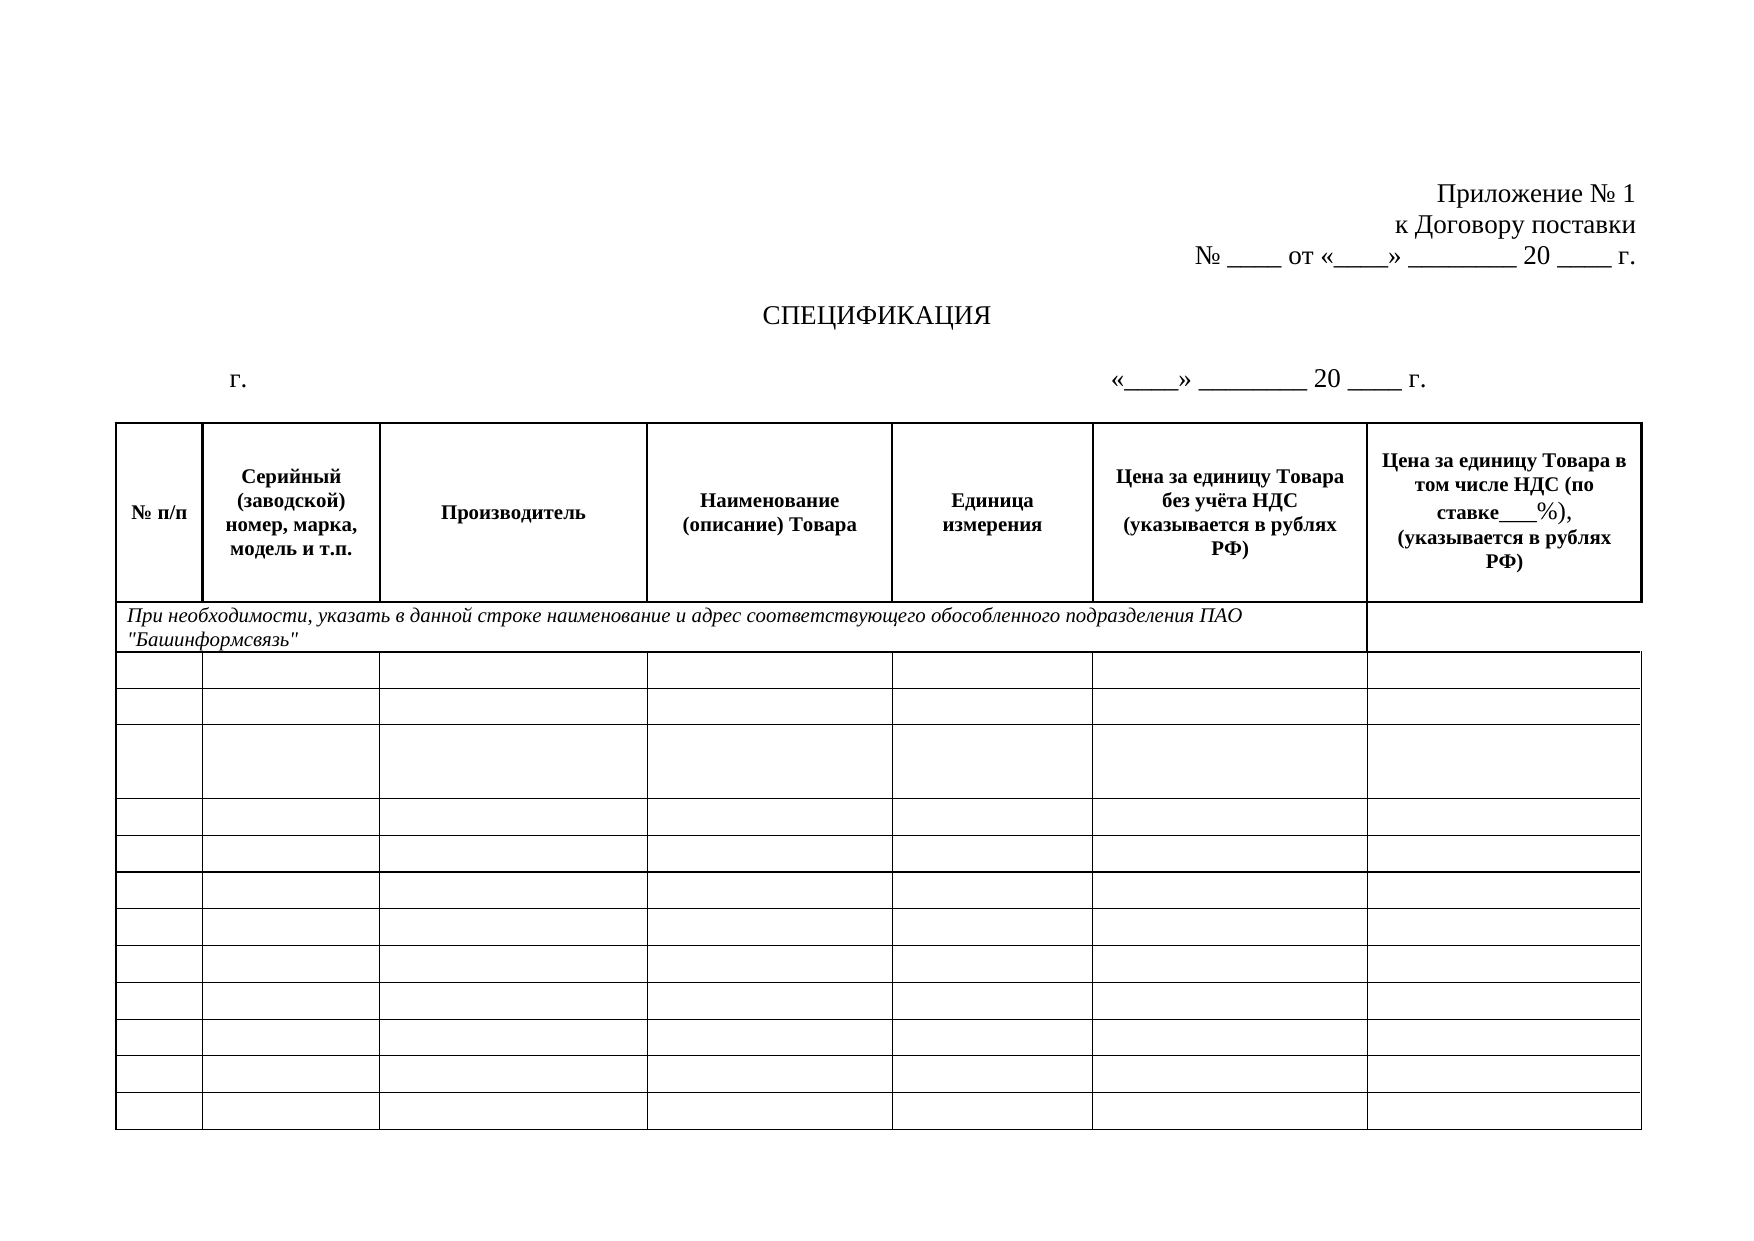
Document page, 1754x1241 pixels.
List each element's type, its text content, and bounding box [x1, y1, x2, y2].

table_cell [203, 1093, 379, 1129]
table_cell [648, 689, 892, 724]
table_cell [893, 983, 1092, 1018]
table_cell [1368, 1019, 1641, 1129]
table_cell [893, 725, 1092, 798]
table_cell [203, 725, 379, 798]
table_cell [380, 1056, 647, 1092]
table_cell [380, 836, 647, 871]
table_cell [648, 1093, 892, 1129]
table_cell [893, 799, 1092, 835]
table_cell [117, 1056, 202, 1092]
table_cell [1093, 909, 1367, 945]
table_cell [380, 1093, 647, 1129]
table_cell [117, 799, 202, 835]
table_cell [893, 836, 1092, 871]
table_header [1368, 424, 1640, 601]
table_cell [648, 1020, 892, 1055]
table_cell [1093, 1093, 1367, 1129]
text СПЕЦИФИКАЦИЯ [118, 299, 1636, 331]
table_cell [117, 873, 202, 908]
text Приложение № 1 [118, 177, 1636, 208]
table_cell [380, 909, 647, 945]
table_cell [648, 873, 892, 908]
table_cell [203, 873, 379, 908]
text к Договору поставки [118, 208, 1636, 239]
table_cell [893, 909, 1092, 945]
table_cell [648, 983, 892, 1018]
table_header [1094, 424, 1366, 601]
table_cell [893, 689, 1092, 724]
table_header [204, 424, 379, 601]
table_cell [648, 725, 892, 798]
text № ____ от «____» ________ 20 ____ г. [118, 239, 1636, 271]
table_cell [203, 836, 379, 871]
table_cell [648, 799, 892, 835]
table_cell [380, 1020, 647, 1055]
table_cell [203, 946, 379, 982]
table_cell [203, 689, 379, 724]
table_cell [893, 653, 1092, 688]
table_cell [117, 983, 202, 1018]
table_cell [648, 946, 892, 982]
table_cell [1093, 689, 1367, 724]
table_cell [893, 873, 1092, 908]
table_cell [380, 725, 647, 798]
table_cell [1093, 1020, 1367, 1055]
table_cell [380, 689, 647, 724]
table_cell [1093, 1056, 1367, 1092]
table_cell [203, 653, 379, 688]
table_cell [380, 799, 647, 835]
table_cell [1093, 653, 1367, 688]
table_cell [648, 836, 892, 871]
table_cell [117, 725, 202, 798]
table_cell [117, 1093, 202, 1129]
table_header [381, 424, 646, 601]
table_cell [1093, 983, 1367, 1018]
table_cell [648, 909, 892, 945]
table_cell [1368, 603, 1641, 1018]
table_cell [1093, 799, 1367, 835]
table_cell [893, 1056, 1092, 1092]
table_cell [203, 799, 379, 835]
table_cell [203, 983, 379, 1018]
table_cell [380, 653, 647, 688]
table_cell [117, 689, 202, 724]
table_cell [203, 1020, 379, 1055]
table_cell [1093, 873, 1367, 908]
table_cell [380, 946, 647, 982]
text г. «____» ________ 20 ____ г. [229, 362, 1636, 393]
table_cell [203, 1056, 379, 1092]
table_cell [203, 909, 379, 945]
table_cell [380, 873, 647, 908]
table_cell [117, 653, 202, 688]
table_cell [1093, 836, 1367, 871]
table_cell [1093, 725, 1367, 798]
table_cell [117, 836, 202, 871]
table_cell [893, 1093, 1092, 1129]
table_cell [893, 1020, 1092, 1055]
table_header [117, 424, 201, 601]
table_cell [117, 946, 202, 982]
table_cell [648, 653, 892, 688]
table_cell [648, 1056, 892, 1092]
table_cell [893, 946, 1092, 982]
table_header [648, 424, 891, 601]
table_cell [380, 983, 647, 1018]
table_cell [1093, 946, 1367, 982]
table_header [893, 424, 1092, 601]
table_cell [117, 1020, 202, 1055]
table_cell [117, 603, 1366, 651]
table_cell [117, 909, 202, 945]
